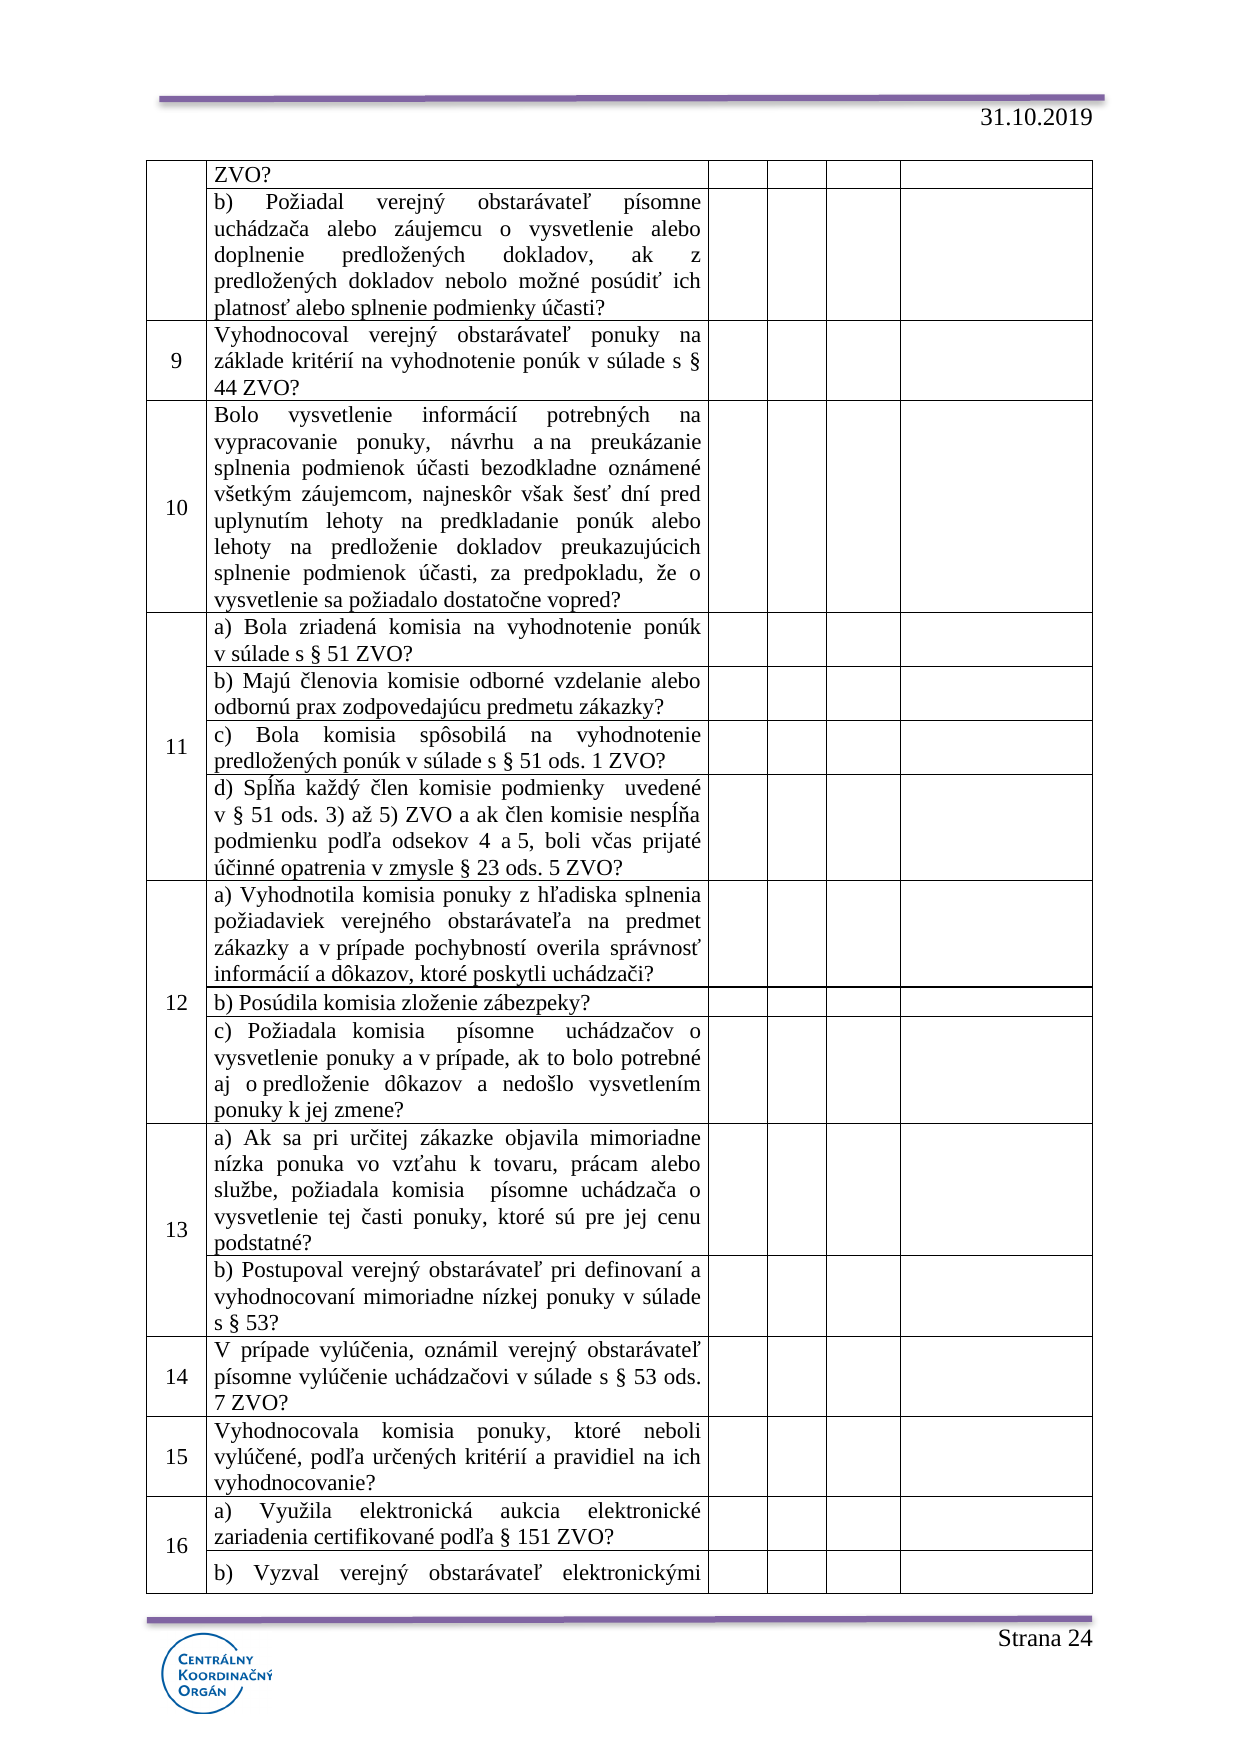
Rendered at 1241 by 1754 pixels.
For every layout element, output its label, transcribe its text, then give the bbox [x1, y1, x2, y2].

table_cell a) Ak sa pri určitej zákazke objavila mimoriadne nízka ponuka vo vzťahu k tovaru, prácam alebo službe, požiadala komisia písomne uchádzača o vysvetlenie tej časti ponuky, ktoré sú pre jej cenu podstatné? [207, 1124, 708, 1255]
table_cell [827, 613, 900, 666]
table_cell [827, 321, 900, 400]
table_cell 9 [147, 321, 206, 400]
table_cell [709, 1551, 767, 1593]
table_cell [709, 321, 767, 400]
table_cell [827, 401, 900, 612]
table_cell [901, 721, 1092, 773]
table_cell 14 [147, 1337, 206, 1416]
table_cell [827, 667, 900, 720]
table_cell [901, 775, 1092, 880]
table_cell c) Bola komisia spôsobilá na vyhodnotenie predložených ponúk v súlade s § 51 ods. 1 ZVO? [207, 721, 708, 773]
picture [159, 1631, 272, 1713]
table_cell [827, 1124, 900, 1255]
table_cell [827, 161, 900, 187]
table_cell [827, 1497, 900, 1549]
table_cell a) Bola zriadená komisia na vyhodnotenie ponúk v súlade s § 51 ZVO? [207, 613, 708, 666]
table_cell [709, 401, 767, 612]
table_cell [901, 667, 1092, 720]
table_cell [901, 1551, 1092, 1593]
table_cell [901, 1337, 1092, 1416]
table_cell [827, 1551, 900, 1593]
table_cell [709, 613, 767, 666]
table_cell [709, 1017, 767, 1123]
table_cell Vyhodnocovala komisia ponuky, ktoré neboli vylúčené, podľa určených kritérií a pravidiel na ich vyhodnocovanie? [207, 1417, 708, 1496]
table_cell [768, 881, 826, 986]
table_cell 10 [147, 401, 206, 612]
table_cell [827, 1337, 900, 1416]
table_cell [768, 321, 826, 400]
table_cell [901, 1417, 1092, 1496]
table_cell [827, 1017, 900, 1123]
table_cell [709, 881, 767, 986]
table_cell b) Posúdila komisia zloženie zábezpeky? [207, 988, 708, 1016]
table_cell [901, 613, 1092, 666]
table_cell [768, 1124, 826, 1255]
table_cell [768, 161, 826, 187]
table_cell [768, 1551, 826, 1593]
table_cell [709, 1256, 767, 1336]
table_cell d) Spĺňa každý člen komisie podmienky uvedené v § 51 ods. 3) až 5) ZVO a ak člen komisie nespĺňa podmienku podľa odsekov 4 a 5, boli včas prijaté účinné opatrenia v zmysle § 23 ods. 5 ZVO? [207, 775, 708, 880]
table_cell [901, 988, 1092, 1016]
table_cell [768, 988, 826, 1016]
table_cell [709, 721, 767, 773]
table_cell [768, 721, 826, 773]
table_cell [768, 667, 826, 720]
table_cell 16 [147, 1497, 206, 1593]
table_cell [827, 1256, 900, 1336]
table_cell Vyhodnocoval verejný obstarávateľ ponuky na základe kritérií na vyhodnotenie ponúk v súlade s § 44 ZVO? [207, 321, 708, 400]
table_cell b) Požiadal verejný obstarávateľ písomne uchádzača alebo záujemcu o vysvetlenie alebo doplnenie predložených dokladov, ak z predložených dokladov nebolo možné posúdiť ich platnosť alebo splnenie podmienky účasti? [207, 189, 708, 320]
table_cell V prípade vylúčenia, oznámil verejný obstarávateľ písomne vylúčenie uchádzačovi v súlade s § 53 ods. 7 ZVO? [207, 1337, 708, 1416]
table_cell [709, 161, 767, 187]
table_cell [827, 775, 900, 880]
table_cell [901, 1124, 1092, 1255]
table_cell [768, 401, 826, 612]
table_cell [709, 1417, 767, 1496]
table_cell [901, 401, 1092, 612]
table_cell [901, 1497, 1092, 1549]
table_cell 13 [147, 1124, 206, 1336]
table_cell b) Postupoval verejný obstarávateľ pri definovaní a vyhodnocovaní mimoriadne nízkej ponuky v súlade s § 53? [207, 1256, 708, 1336]
table_cell 15 [147, 1417, 206, 1496]
table_cell [768, 1497, 826, 1549]
table_cell 12 [147, 881, 206, 1123]
table_cell [768, 1017, 826, 1123]
table_cell [901, 189, 1092, 320]
table_cell [768, 189, 826, 320]
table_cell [207, 161, 708, 187]
table_cell [901, 1256, 1092, 1336]
table_cell Bolo vysvetlenie informácií potrebných na vypracovanie ponuky, návrhu a na preukázanie splnenia podmienok účasti bezodkladne oznámené všetkým záujemcom, najneskôr však šesť dní pred uplynutím lehoty na predkladanie ponúk alebo lehoty na predloženie dokladov preukazujúcich splnenie podmienok účasti, za predpokladu, že o vysvetlenie sa požiadalo dostatočne vopred? [207, 401, 708, 612]
table_cell 11 [147, 613, 206, 880]
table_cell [207, 1551, 708, 1593]
table_cell a) Vyhodnotila komisia ponuky z hľadiska splnenia požiadaviek verejného obstarávateľa na predmet zákazky a v prípade pochybností overila správnosť informácií a dôkazov, ktoré poskytli uchádzači? [207, 881, 708, 986]
table_cell [827, 881, 900, 986]
table_cell b) Majú členovia komisie odborné vzdelanie alebo odbornú prax zodpovedajúcu predmetu zákazky? [207, 667, 708, 720]
table_cell [901, 881, 1092, 986]
table_cell [768, 613, 826, 666]
table_cell [709, 667, 767, 720]
table_cell [901, 321, 1092, 400]
table_cell c) Požiadala komisia písomne uchádzačov o vysvetlenie ponuky a v prípade, ak to bolo potrebné aj o predloženie dôkazov a nedošlo vysvetlením ponuky k jej zmene? [207, 1017, 708, 1123]
table_cell [709, 775, 767, 880]
table_cell [827, 988, 900, 1016]
table_cell [709, 1124, 767, 1255]
table_cell [709, 1337, 767, 1416]
table_cell [901, 161, 1092, 187]
table_cell [768, 775, 826, 880]
table_cell a) Využila elektronická aukcia elektronické zariadenia certifikované podľa § 151 ZVO? [207, 1497, 708, 1549]
table_cell [901, 1017, 1092, 1123]
table_cell 8 [147, 161, 206, 320]
table_cell [827, 1417, 900, 1496]
table_cell [709, 189, 767, 320]
table_cell [768, 1337, 826, 1416]
table_cell [827, 721, 900, 773]
table_cell [768, 1256, 826, 1336]
table_cell [709, 1497, 767, 1549]
table_cell [709, 988, 767, 1016]
table_cell [827, 189, 900, 320]
table_cell [768, 1417, 826, 1496]
